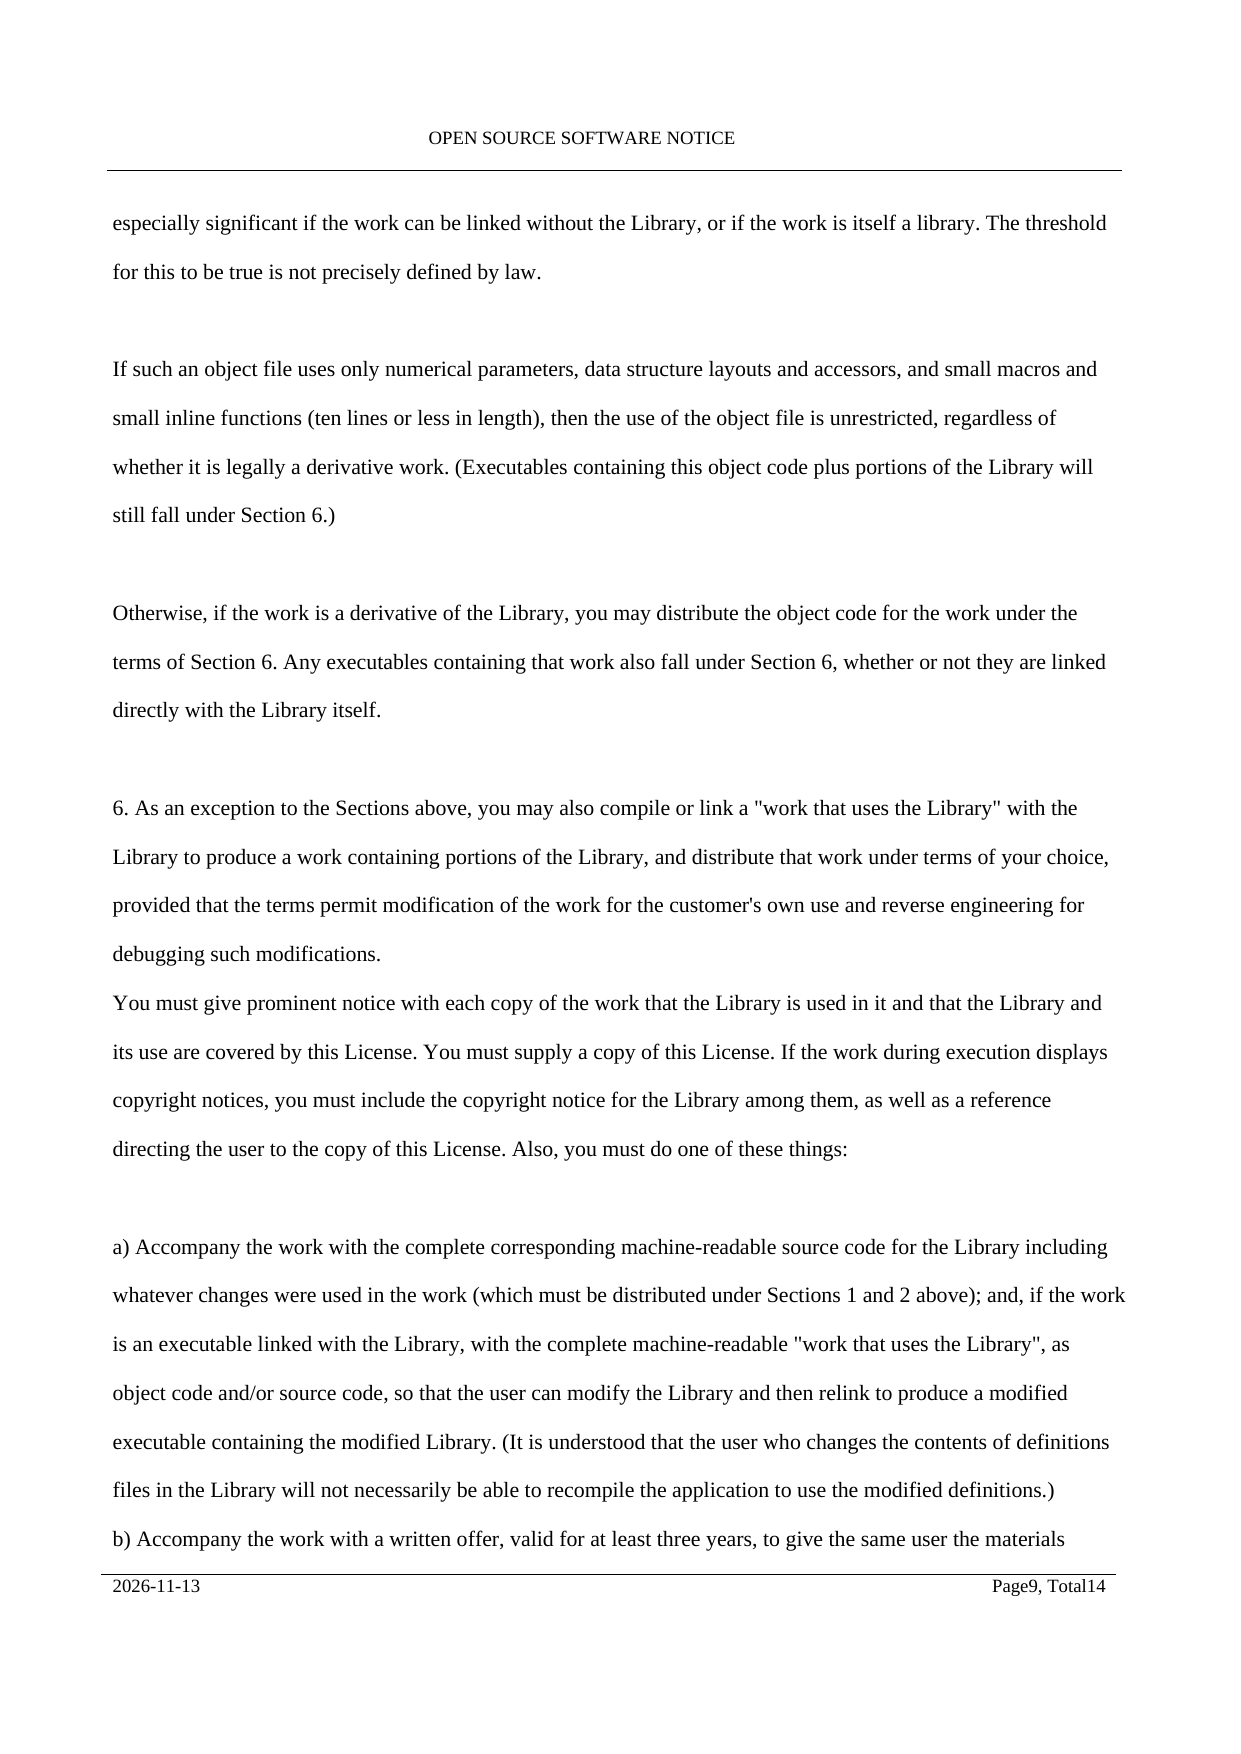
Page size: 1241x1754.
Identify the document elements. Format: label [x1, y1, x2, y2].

text [112, 206, 1128, 1555]
